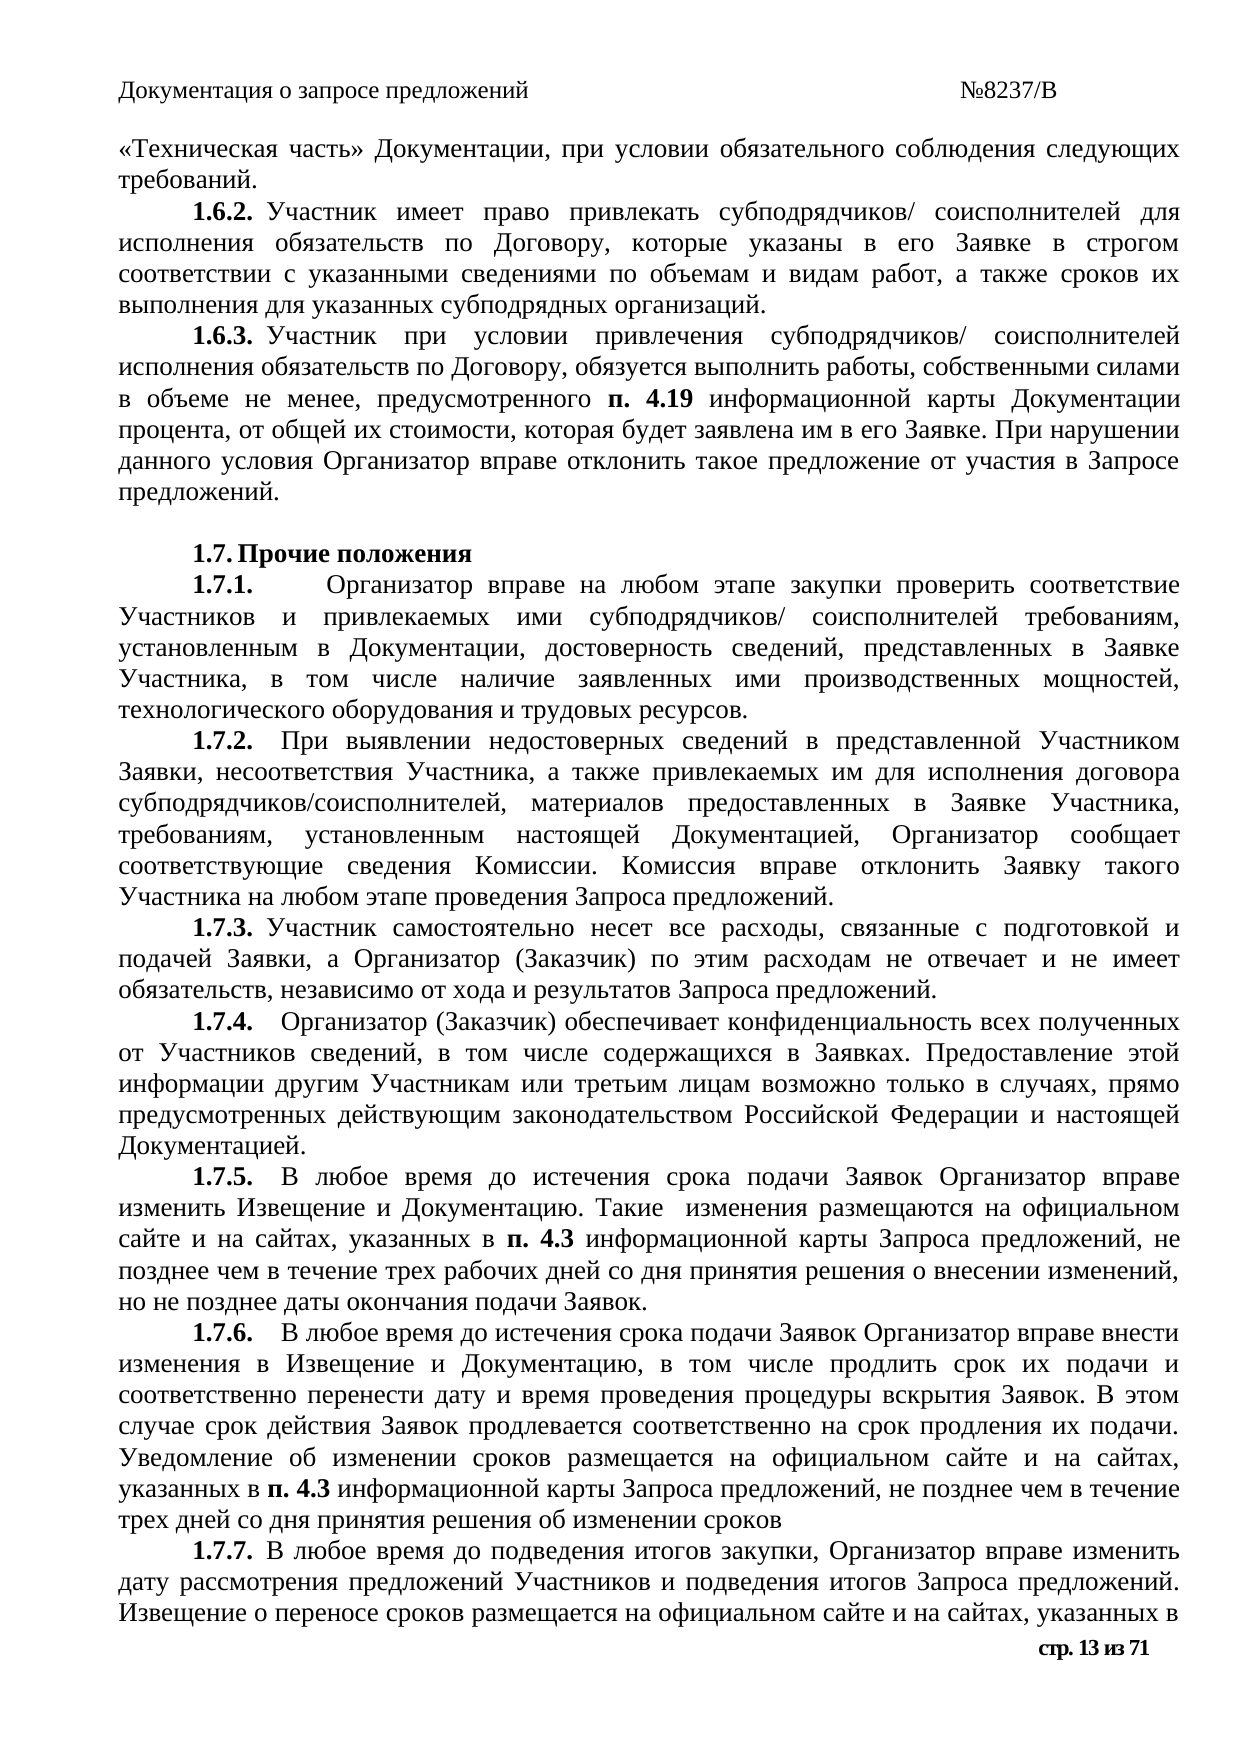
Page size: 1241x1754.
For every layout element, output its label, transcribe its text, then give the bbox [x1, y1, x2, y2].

list Участник самостоятельно несет все расходы, связанные с подготовкой и подачей Заявки, а Организатор (Заказчик) по этим расходам не отвечает и не имеет обязательств, независимо от хода и результатов Запроса предложений. [118, 911, 1181, 1004]
list Участник при условии привлечения субподрядчиков/ соисполнителей исполнения обязательств по Договору, обязуется выполнить работы, собственными силами в объеме не менее, предусмотренного п. 4.19 информационной карты Документации процента, от общей их стоимости, которая будет заявлена им в его Заявке. При нарушении данного условия Организатор вправе отклонить такое предложение от участия в Запросе предложений. [118, 319, 1181, 506]
list Участник имеет право привлекать субподрядчиков/ соисполнителей для исполнения обязательств по Договору, которые указаны в его Заявке в строгом соответствии с указанными сведениями по объемам и видам работ, а также сроков их выполнения для указанных субподрядных организаций. [118, 195, 1181, 319]
list Организатор вправе на любом этапе закупки проверить соответствие Участников и привлекаемых ими субподрядчиков/ соисполнителей требованиям, установленным в Документации, достоверность сведений, представленных в Заявке Участника, в том числе наличие заявленных ими производственных мощностей, технологического оборудования и трудовых ресурсов. [118, 568, 1181, 724]
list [118, 132, 1181, 195]
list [118, 1534, 1181, 1627]
list При выявлении недостоверных сведений в представленной Участником Заявки, несоответствия Участника, а также привлекаемых им для исполнения договора субподрядчиков/соисполнителей, материалов предоставленных в Заявке Участника, требованиям, установленным настоящей Документацией, Организатор сообщает соответствующие сведения Комиссии. Комиссия вправе отклонить Заявку такого Участника на любом этапе проведения Запроса предложений. [118, 724, 1181, 911]
subtitle Прочие положения [118, 537, 1181, 568]
list Организатор (Заказчик) обеспечивает конфиденциальность всех полученных от Участников сведений, в том числе содержащихся в Заявках. Предоставление этой информации другим Участникам или третьим лицам возможно только в случаях, прямо предусмотренных действующим законодательством Российской Федерации и настоящей Документацией. [118, 1004, 1181, 1160]
list В любое время до истечения срока подачи Заявок Организатор вправе изменить Извещение и Документацию. Такие изменения размещаются на официальном сайте и на сайтах, указанных в п. 4.3 информационной карты Запроса предложений, не позднее чем в течение трех рабочих дней со дня принятия решения о внесении изменений, но не позднее даты окончания подачи Заявок. [118, 1160, 1181, 1316]
list В любое время до истечения срока подачи Заявок Организатор вправе внести изменения в Извещение и Документацию, в том числе продлить срок их подачи и соответственно перенести дату и время проведения процедуры вскрытия Заявок. В этом случае срок действия Заявок продлевается соответственно на срок продления их подачи. Уведомление об изменении сроков размещается на официальном сайте и на сайтах, указанных в п. 4.3 информационной карты Запроса предложений, не позднее чем в течение трех дней со дня принятия решения об изменении сроков [118, 1316, 1181, 1534]
